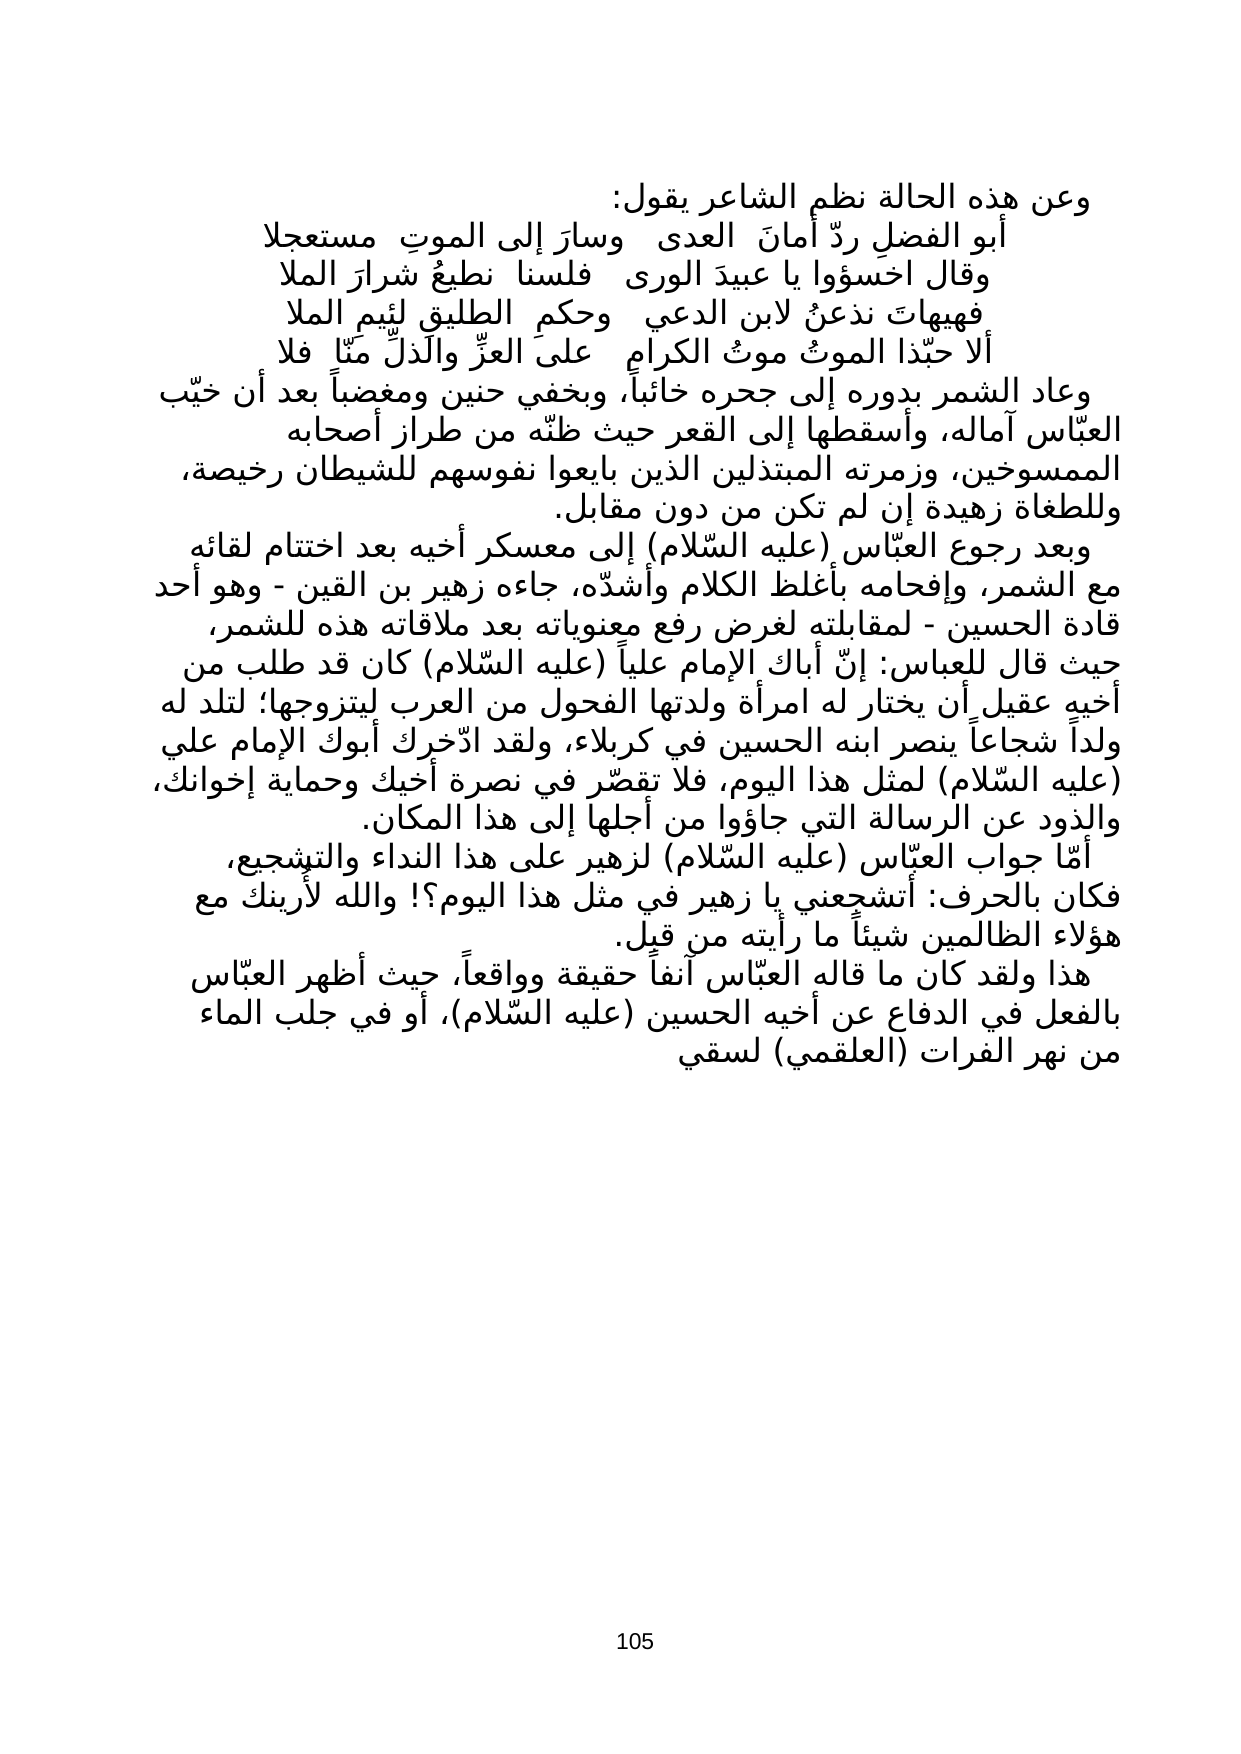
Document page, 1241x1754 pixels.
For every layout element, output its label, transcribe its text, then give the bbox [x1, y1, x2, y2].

text أبو الفضلِ ردّ أمانَ العدى وسارَ إلى الموتِ مستعجلا [148, 216, 1122, 255]
text وعن هذه الحالة نظم الشاعر يقول: [148, 177, 1122, 216]
text وبعد رجوع العبّاس (عليه السّلام) إلى معسكر أخيه بعد اختتام لقائه مع الشمر، وإفحامه بأغلظ الكلام وأشدّه، جاءه زهير بن القين - وهو أحد قادة الحسين - لمقابلته لغرض رفع معنوياته بعد ملاقاته هذه للشمر، حيث قال للعباس: إنّ أباك الإمام علياً (عليه السّلام) كان قد طلب من أخيه عقيل أن يختار له امرأة ولدتها الفحول من العرب ليتزوجها؛ لتلد له ولداً شجاعاً ينصر ابنه الحسين في كربلاء، ولقد ادّخرك أبوك الإمام علي (عليه السّلام) لمثل هذا اليوم، فلا تقصّر في نصرة أخيك وحماية إخوانك، والذود عن الرسالة التي جاؤوا من أجلها إلى هذا المكان. [148, 527, 1122, 838]
text أمّا جواب العبّاس (عليه السّلام) لزهير على هذا النداء والتشجيع، فكان بالحرف: أتشجعني يا زهير في مثل هذا اليوم؟! والله لأُرينك مع هؤلاء الظالمين شيئاً ما رأيته من قبل. [148, 838, 1122, 954]
text وعاد الشمر بدوره إلى جحره خائباً، وبخفي حنين ومغضباً بعد أن خيّب العبّاس آماله، وأسقطها إلى القعر حيث ظنّه من طراز أصحابه الممسوخين، وزمرته المبتذلين الذين بايعوا نفوسهم للشيطان رخيصة، وللطغاة زهيدة إن لم تكن من دون مقابل. [148, 371, 1122, 527]
text ألا حبّذا الموتُ موتُ الكرام على العزِّ والذلِّ منّا فلا [148, 333, 1122, 371]
text هذا ولقد كان ما قاله العبّاس آنفاً حقيقة وواقعاً، حيث أظهر العبّاس بالفعل في الدفاع عن أخيه الحسين (عليه السّلام)، أو في جلب الماء من نهر الفرات (العلقمي) لسقي [148, 954, 1122, 1071]
text فهيهاتَ نذعنُ لابن الدعي وحكمِ الطليقِ لئيمِ الملا [148, 294, 1122, 333]
text وقال اخسؤوا يا عبيدَ الورى فلسنا نطيعُ شرارَ الملا [148, 255, 1122, 294]
